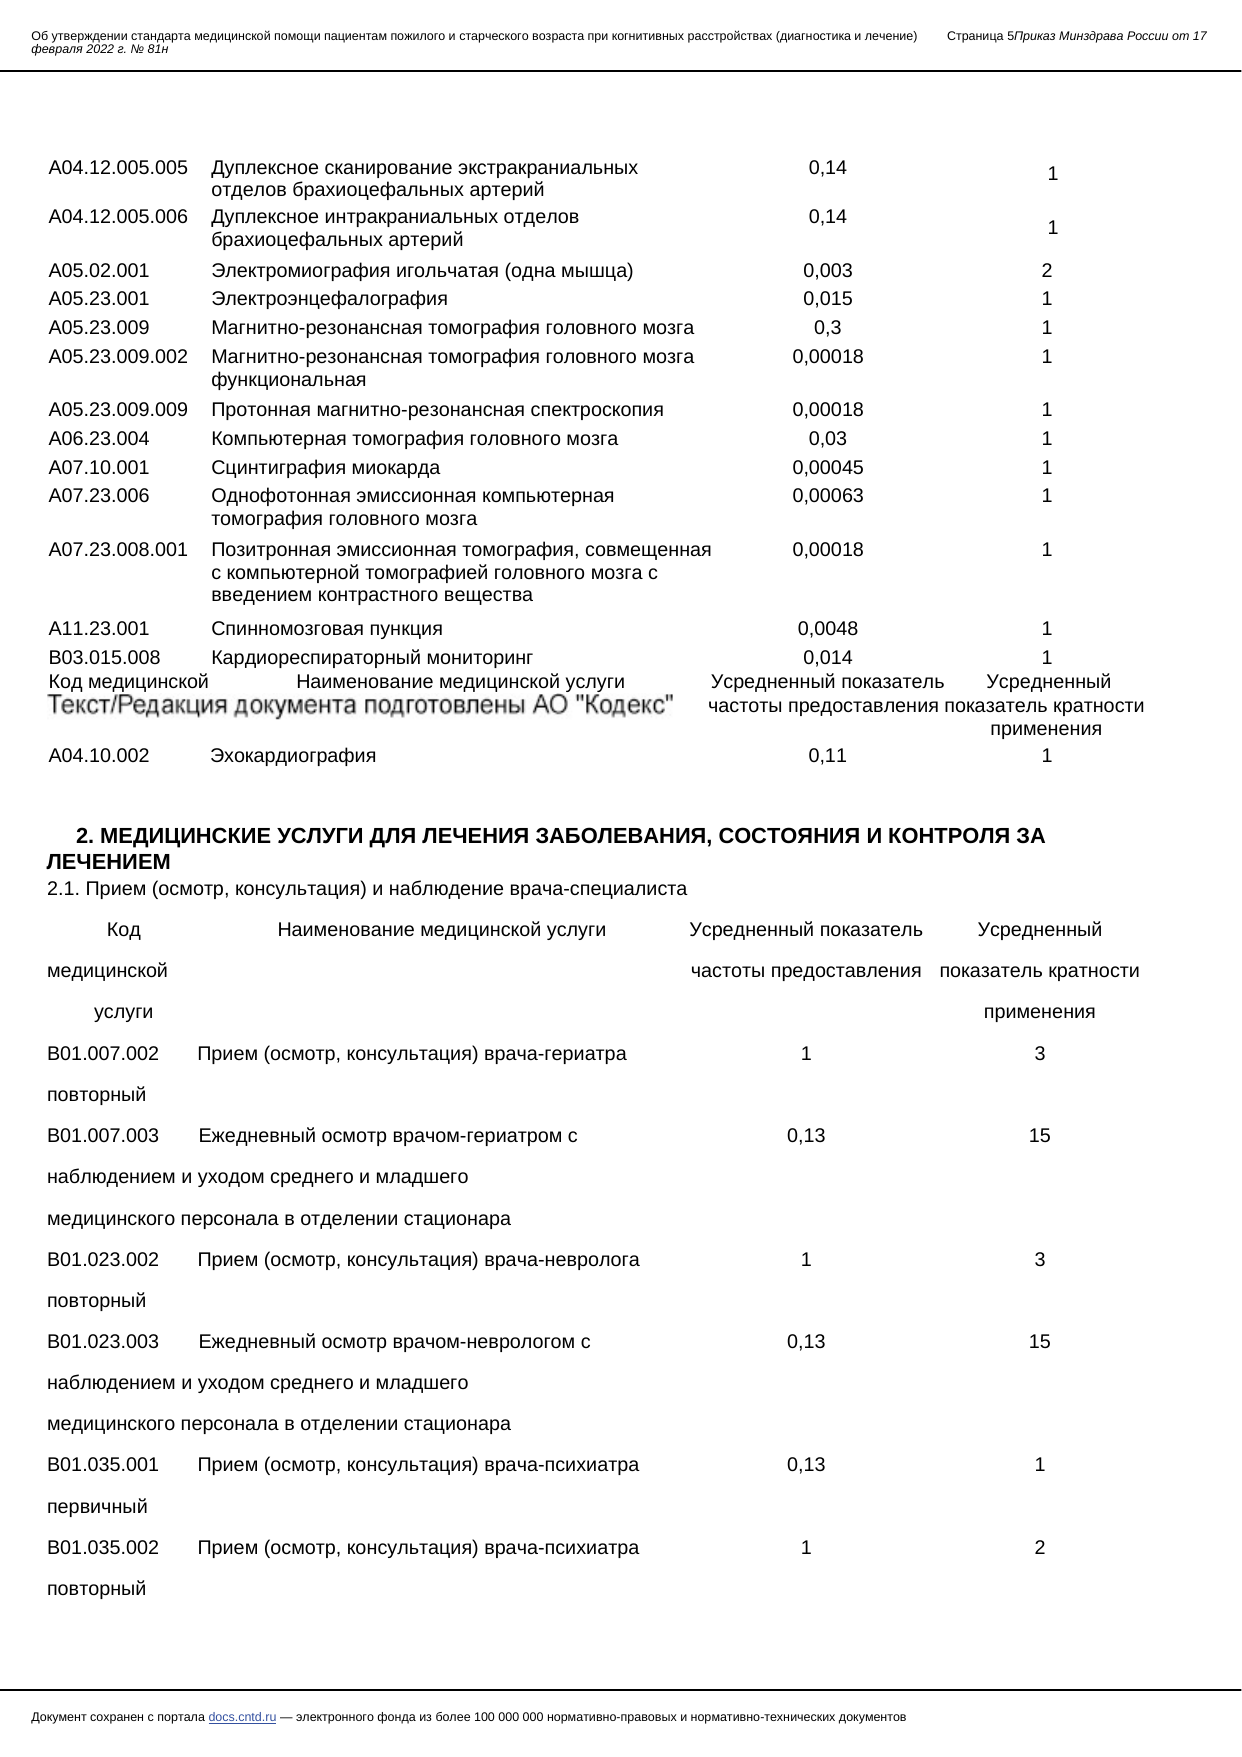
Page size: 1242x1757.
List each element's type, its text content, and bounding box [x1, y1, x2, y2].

text В01.023.002 Прием (осмотр, консультация) врача-невролога 1 3 [47, 1248, 1173, 1270]
table_cell 0,00045 [792, 456, 1041, 484]
text услуги применения [47, 1000, 1173, 1023]
table_cell 0,015 [792, 287, 1041, 316]
table_cell 0,03 [792, 427, 1041, 456]
table_cell Однофотонная эмиссионная компьютерная томография головного мозга [211, 484, 792, 538]
table_header А04.12.005.005 [48, 156, 211, 205]
table_cell 0,14 [792, 205, 1041, 259]
table_cell Код медицинской Наименование медицинской услуги Усредненный показатель [48, 670, 986, 694]
text В01.023.003 Ежедневный осмотр врачом-неврологом с 0,13 15 [47, 1330, 1173, 1353]
table_cell А05.23.009 [48, 316, 211, 345]
table_cell А07.23.008.001 [48, 538, 211, 617]
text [47, 1412, 1173, 1435]
table_cell Компьютерная томография головного мозга [211, 427, 792, 456]
text первичный [47, 1494, 1173, 1517]
table_cell А05.02.001 [48, 259, 211, 287]
table_cell Магнитно-резонансная томография головного мозга [211, 316, 792, 345]
table_cell услуги частоты предоставления показатель кратности применения А04.10.002 Эхокардиография 0,11 1 [48, 694, 1145, 773]
text В01.007.003 Ежедневный осмотр врачом-гериатром с 0,13 15 [47, 1124, 1173, 1147]
table_cell Дуплексное интракраниальных отделов брахиоцефальных артерий [211, 205, 792, 259]
text В01.007.002 Прием (осмотр, консультация) врача-гериатра 1 3 [47, 1042, 1173, 1064]
text наблюдением и уходом среднего и младшего [47, 1371, 1173, 1394]
table_cell 0,00018 [792, 538, 1041, 617]
table_cell Усредненный [986, 670, 1145, 694]
table_cell А05.23.009.002 [48, 345, 211, 398]
table_cell 0,00018 [792, 398, 1041, 427]
table_cell Электроэнцефалография [211, 287, 792, 316]
table_header [1041, 156, 1052, 205]
text Код Наименование медицинской услуги Усредненный показатель Усредненный [47, 918, 1173, 940]
text 2.1. Прием (осмотр, консультация) и наблюдение врача-специалиста [47, 876, 1173, 899]
table_cell B03.015.008 [48, 646, 211, 670]
table_cell 0,00018 [792, 345, 1041, 398]
table_cell 0,00063 [792, 484, 1041, 538]
table_cell Спинномозговая пункция [211, 617, 792, 646]
text повторный [47, 1289, 1173, 1311]
table_cell 0,014 [792, 646, 1041, 670]
table_cell А05.23.001 [48, 287, 211, 316]
table_cell А04.12.005.006 [48, 205, 211, 259]
table_cell Электромиография игольчатая (одна мышца) [211, 259, 792, 287]
table_cell 0,3 [792, 316, 1041, 345]
table_header Дуплексное сканирование экстракраниальных отделов брахиоцефальных артерий [211, 156, 792, 205]
table_cell Сцинтиграфия миокарда [211, 456, 792, 484]
picture [46, 693, 675, 721]
table_cell Позитронная эмиссионная томография, совмещенная с компьютерной томографией головного мозга с введением контрастного вещества [211, 538, 792, 617]
table_cell 0,0048 [792, 617, 1041, 646]
text повторный [47, 1577, 1173, 1599]
text медицинского персонала в отделении стационара [47, 1206, 1173, 1229]
text медицинской частоты предоставления показатель кратности [47, 959, 1173, 982]
table_cell А07.10.001 [48, 456, 211, 484]
table_cell [1041, 205, 1052, 259]
table_header 0,14 [792, 156, 1041, 205]
text В01.035.002 Прием (осмотр, консультация) врача-психиатра 1 2 [47, 1536, 1173, 1558]
table_cell А05.23.009.009 [48, 398, 211, 427]
text В01.035.001 Прием (осмотр, консультация) врача-психиатра 0,13 1 [47, 1453, 1173, 1476]
subtitle 2. МЕДИЦИНСКИЕ УСЛУГИ ДЛЯ ЛЕЧЕНИЯ ЗАБОЛЕВАНИЯ, СОСТОЯНИЯ И КОНТРОЛЯ ЗА ЛЕЧЕНИЕМ [45, 823, 1173, 874]
table_cell А07.23.006 [48, 484, 211, 538]
table_cell А06.23.004 [48, 427, 211, 456]
table_cell Магнитно-резонансная томография головного мозга функциональная [211, 345, 792, 398]
text повторный [47, 1083, 1173, 1106]
table_cell 0,003 [792, 259, 1041, 287]
text наблюдением и уходом среднего и младшего [47, 1165, 1173, 1188]
table_cell Протонная магнитно-резонансная спектроскопия [211, 398, 792, 427]
table_cell Кардиореспираторный мониторинг [211, 646, 792, 670]
table_cell A11.23.001 [48, 617, 211, 646]
